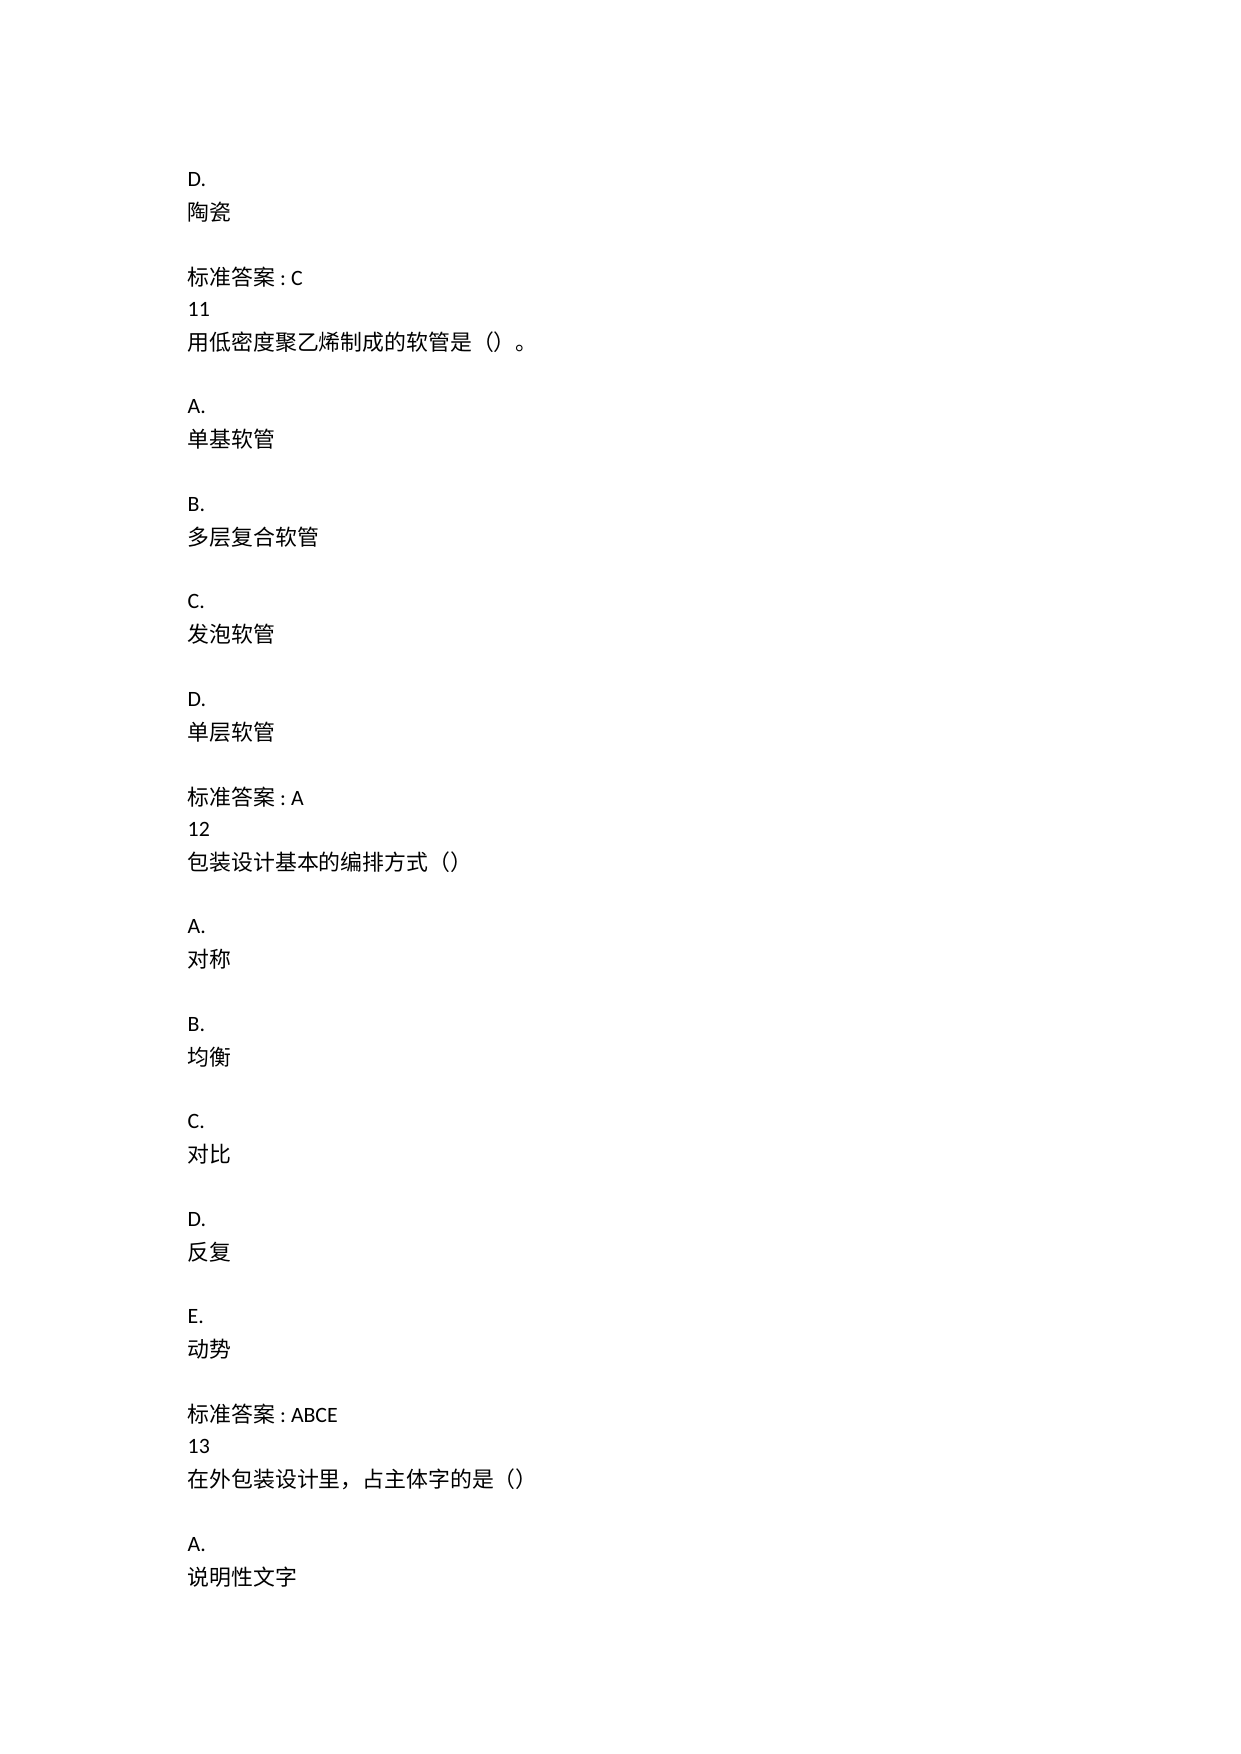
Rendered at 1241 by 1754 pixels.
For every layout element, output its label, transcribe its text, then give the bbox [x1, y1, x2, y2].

text 12 [187, 812, 1053, 844]
text A. [187, 389, 1053, 422]
text 多层复合软管 [187, 519, 1053, 552]
text 对比 [187, 1137, 1053, 1169]
text 陶瓷 [187, 194, 1053, 227]
text 说明性文字 [187, 1559, 1053, 1592]
text 单基软管 [187, 422, 1053, 454]
text E. [187, 1299, 1053, 1332]
text D. [187, 162, 1053, 194]
text 均衡 [187, 1039, 1053, 1072]
text B. [187, 1007, 1053, 1039]
text D. [187, 682, 1053, 714]
text A. [187, 909, 1053, 942]
text 发泡软管 [187, 617, 1053, 649]
text C. [187, 584, 1053, 617]
text C. [187, 1104, 1053, 1137]
text 在外包装设计里，占主体字的是（） [187, 1462, 1053, 1494]
text 单层软管 [187, 714, 1053, 747]
text 13 [187, 1429, 1053, 1462]
text 11 [187, 292, 1053, 324]
text 标准答案 : A [187, 779, 1053, 812]
text 标准答案 : ABCE [187, 1397, 1053, 1429]
text 对称 [187, 942, 1053, 974]
text D. [187, 1202, 1053, 1234]
text 用低密度聚乙烯制成的软管是（）。 [187, 324, 1053, 357]
text 动势 [187, 1332, 1053, 1364]
text 标准答案 : C [187, 259, 1053, 292]
text B. [187, 487, 1053, 519]
text A. [187, 1527, 1053, 1559]
text 反复 [187, 1234, 1053, 1267]
text 包装设计基本的编排方式（） [187, 844, 1053, 877]
